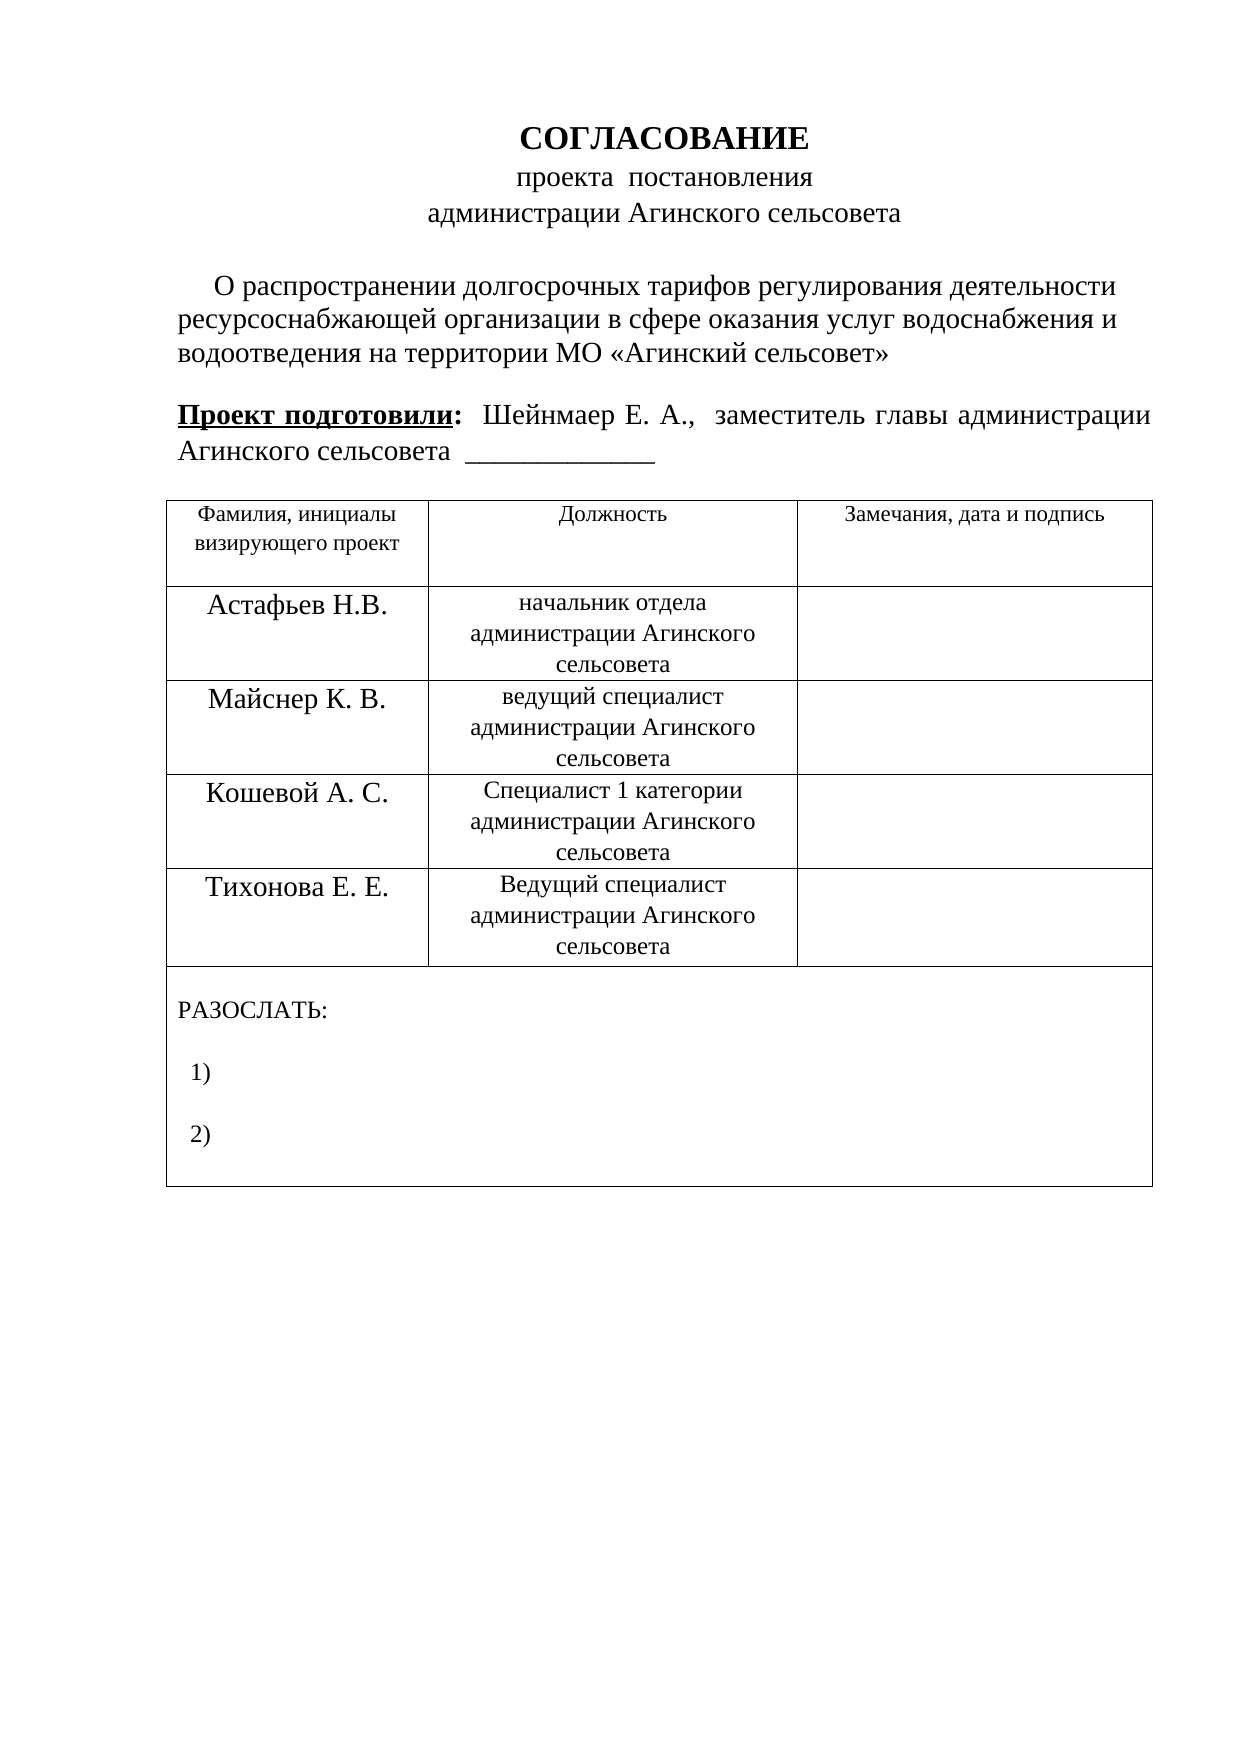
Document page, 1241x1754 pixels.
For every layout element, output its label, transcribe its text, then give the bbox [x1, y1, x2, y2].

text СОГЛАСОВАНИЕ [177, 118, 1152, 156]
table_cell Астафьев Н.В. [167, 587, 428, 680]
table_header Фамилия, инициалы визирующего проект [167, 501, 428, 586]
text ресурсоснабжающей организации в сфере оказания услуг водоснабжения и водоотведения на территории МО «Агинский сельсовет» [177, 301, 1152, 368]
table_header Замечания, дата и подпись [798, 501, 1152, 586]
table_cell начальник отдела администрации Агинского сельсовета [429, 587, 797, 680]
table_cell [798, 681, 1152, 774]
text проекта постановления [177, 159, 1152, 193]
text администрации Агинского сельсовета [177, 196, 1152, 229]
table_cell [798, 587, 1152, 680]
text Проект подготовили: Шейнмаер Е. А., заместитель главы администрации Агинского сельсовета _____________ [177, 397, 1152, 467]
table_cell [798, 775, 1152, 868]
text О распространении долгосрочных тарифов регулирования деятельности [177, 268, 1152, 301]
table_cell Специалист 1 категории администрации Агинского сельсовета [429, 775, 797, 868]
table_cell Майснер К. В. [167, 681, 428, 774]
table_cell Тихонова Е. Е. [167, 869, 428, 966]
table_header Должность [429, 501, 797, 586]
table_cell Кошевой А. С. [167, 775, 428, 868]
table_cell РАЗОСЛАТЬ: 1) 2) [167, 967, 1152, 1186]
table_cell Ведущий специалист администрации Агинского сельсовета [429, 869, 797, 966]
table_cell ведущий специалист администрации Агинского сельсовета [429, 681, 797, 774]
table_cell [798, 869, 1152, 966]
